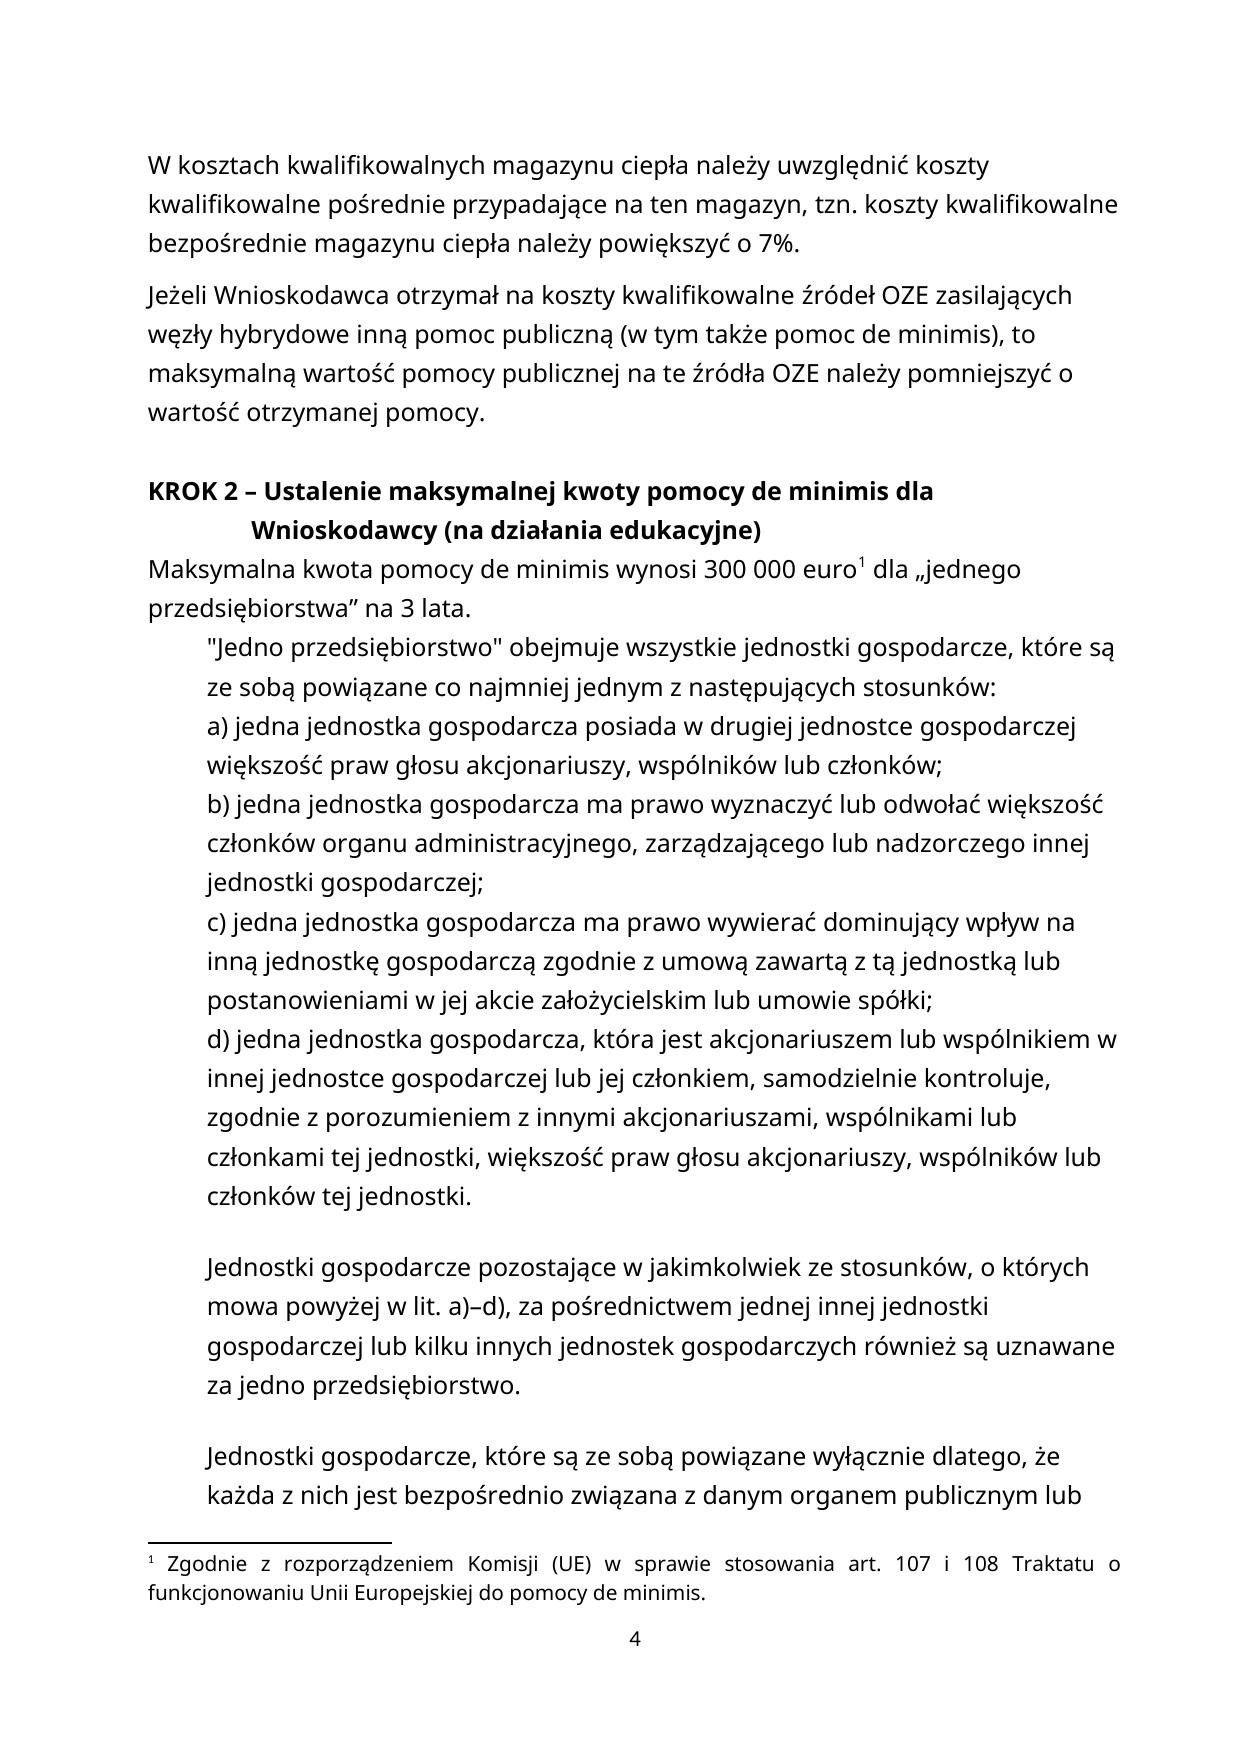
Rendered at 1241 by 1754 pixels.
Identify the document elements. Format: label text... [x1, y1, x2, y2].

text d) jedna jednostka gospodarcza, która jest akcjonariuszem lub wspólnikiem w innej jednostce gospodarczej lub jej członkiem, samodzielnie kontroluje, zgodnie z porozumieniem z innymi akcjonariuszami, wspólnikami lub członkami tej jednostki, większość praw głosu akcjonariuszy, wspólników lub członków tej jednostki. [207, 1022, 1122, 1212]
text Jeżeli Wnioskodawca otrzymał na koszty kwalifikowalne źródeł OZE zasilających węzły hybrydowe inną pomoc publiczną (w tym także pomoc de minimis), to maksymalną wartość pomocy publicznej na te źródła OZE należy pomniejszyć o wartość otrzymanej pomocy. [148, 278, 1122, 429]
text "Jedno przedsiębiorstwo" obejmuje wszystkie jednostki gospodarcze, które są ze sobą powiązane co najmniej jednym z następujących stosunków: [207, 630, 1122, 703]
text b) jedna jednostka gospodarcza ma prawo wyznaczyć lub odwołać większość członków organu administracyjnego, zarządzającego lub nadzorczego innej jednostki gospodarczej; [207, 787, 1122, 899]
text KROK 2 – Ustalenie maksymalnej kwoty pomocy de minimis dla Wnioskodawcy (na działania edukacyjne) [148, 473, 1122, 547]
text a) jedna jednostka gospodarcza posiada w drugiej jednostce gospodarczej większość praw głosu akcjonariuszy, wspólników lub członków; [207, 708, 1122, 782]
text Maksymalna kwota pomocy de minimis wynosi 300 000 euro dla „jednego przedsiębiorstwa” na 3 lata. [148, 552, 1122, 625]
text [207, 1439, 1122, 1512]
text c) jedna jednostka gospodarcza ma prawo wywierać dominujący wpływ na inną jednostkę gospodarczą zgodnie z umową zawartą z tą jednostką lub postanowieniami w jej akcie założycielskim lub umowie spółki; [207, 904, 1122, 1017]
text W kosztach kwalifikowalnych magazynu ciepła należy uwzględnić koszty kwalifikowalne pośrednie przypadające na ten magazyn, tzn. koszty kwalifikowalne bezpośrednie magazynu ciepła należy powiększyć o 7%. [148, 148, 1122, 260]
text Jednostki gospodarcze pozostające w jakimkolwiek ze stosunków, o których mowa powyżej w lit. a)–d), za pośrednictwem jednej innej jednostki gospodarczej lub kilku innych jednostek gospodarczych również są uznawane za jedno przedsiębiorstwo. [207, 1250, 1122, 1401]
